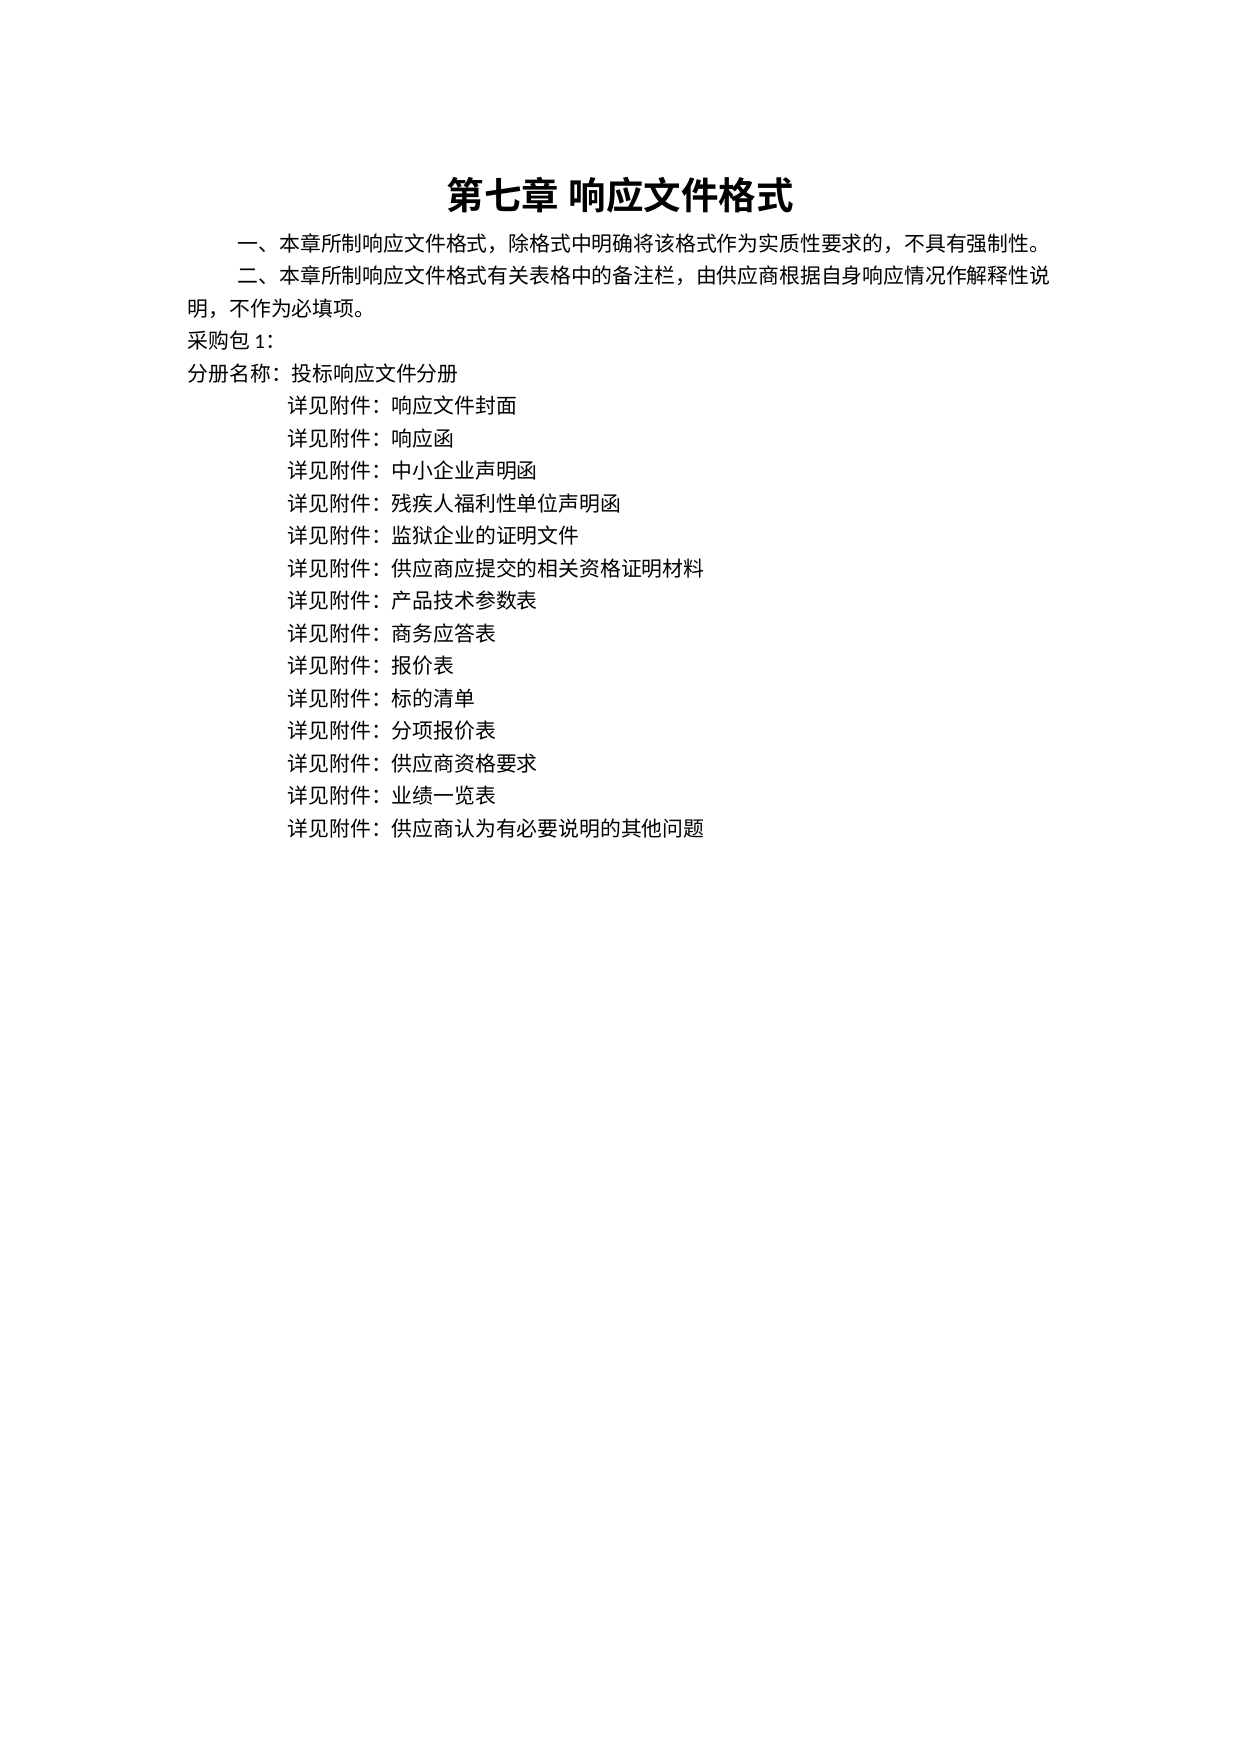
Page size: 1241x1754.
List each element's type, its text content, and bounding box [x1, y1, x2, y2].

text 详见附件：供应商资格要求 [187, 747, 1053, 779]
text 详见附件：响应文件封面 [187, 389, 1053, 422]
text 二、本章所制响应文件格式有关表格中的备注栏，由供应商根据自身响应情况作解释性说明，不作为必填项。 [187, 259, 1053, 324]
text 采购包1： [187, 324, 1053, 357]
text 详见附件：响应函 [187, 422, 1053, 454]
text 第七章 响应文件格式 [187, 162, 1053, 227]
text 详见附件：业绩一览表 [187, 779, 1053, 812]
text 详见附件：监狱企业的证明文件 [187, 519, 1053, 552]
text 详见附件：产品技术参数表 [187, 584, 1053, 617]
text 分册名称：投标响应文件分册 [187, 357, 1053, 389]
text 详见附件：供应商认为有必要说明的其他问题 [187, 812, 1053, 844]
text 详见附件：供应商应提交的相关资格证明材料 [187, 552, 1053, 584]
text 详见附件：商务应答表 [187, 617, 1053, 649]
text 详见附件：报价表 [187, 649, 1053, 682]
text 详见附件：分项报价表 [187, 714, 1053, 747]
text 一、本章所制响应文件格式，除格式中明确将该格式作为实质性要求的，不具有强制性。 [187, 227, 1053, 259]
text 详见附件：中小企业声明函 [187, 454, 1053, 487]
text 详见附件：残疾人福利性单位声明函 [187, 487, 1053, 519]
text 详见附件：标的清单 [187, 682, 1053, 714]
